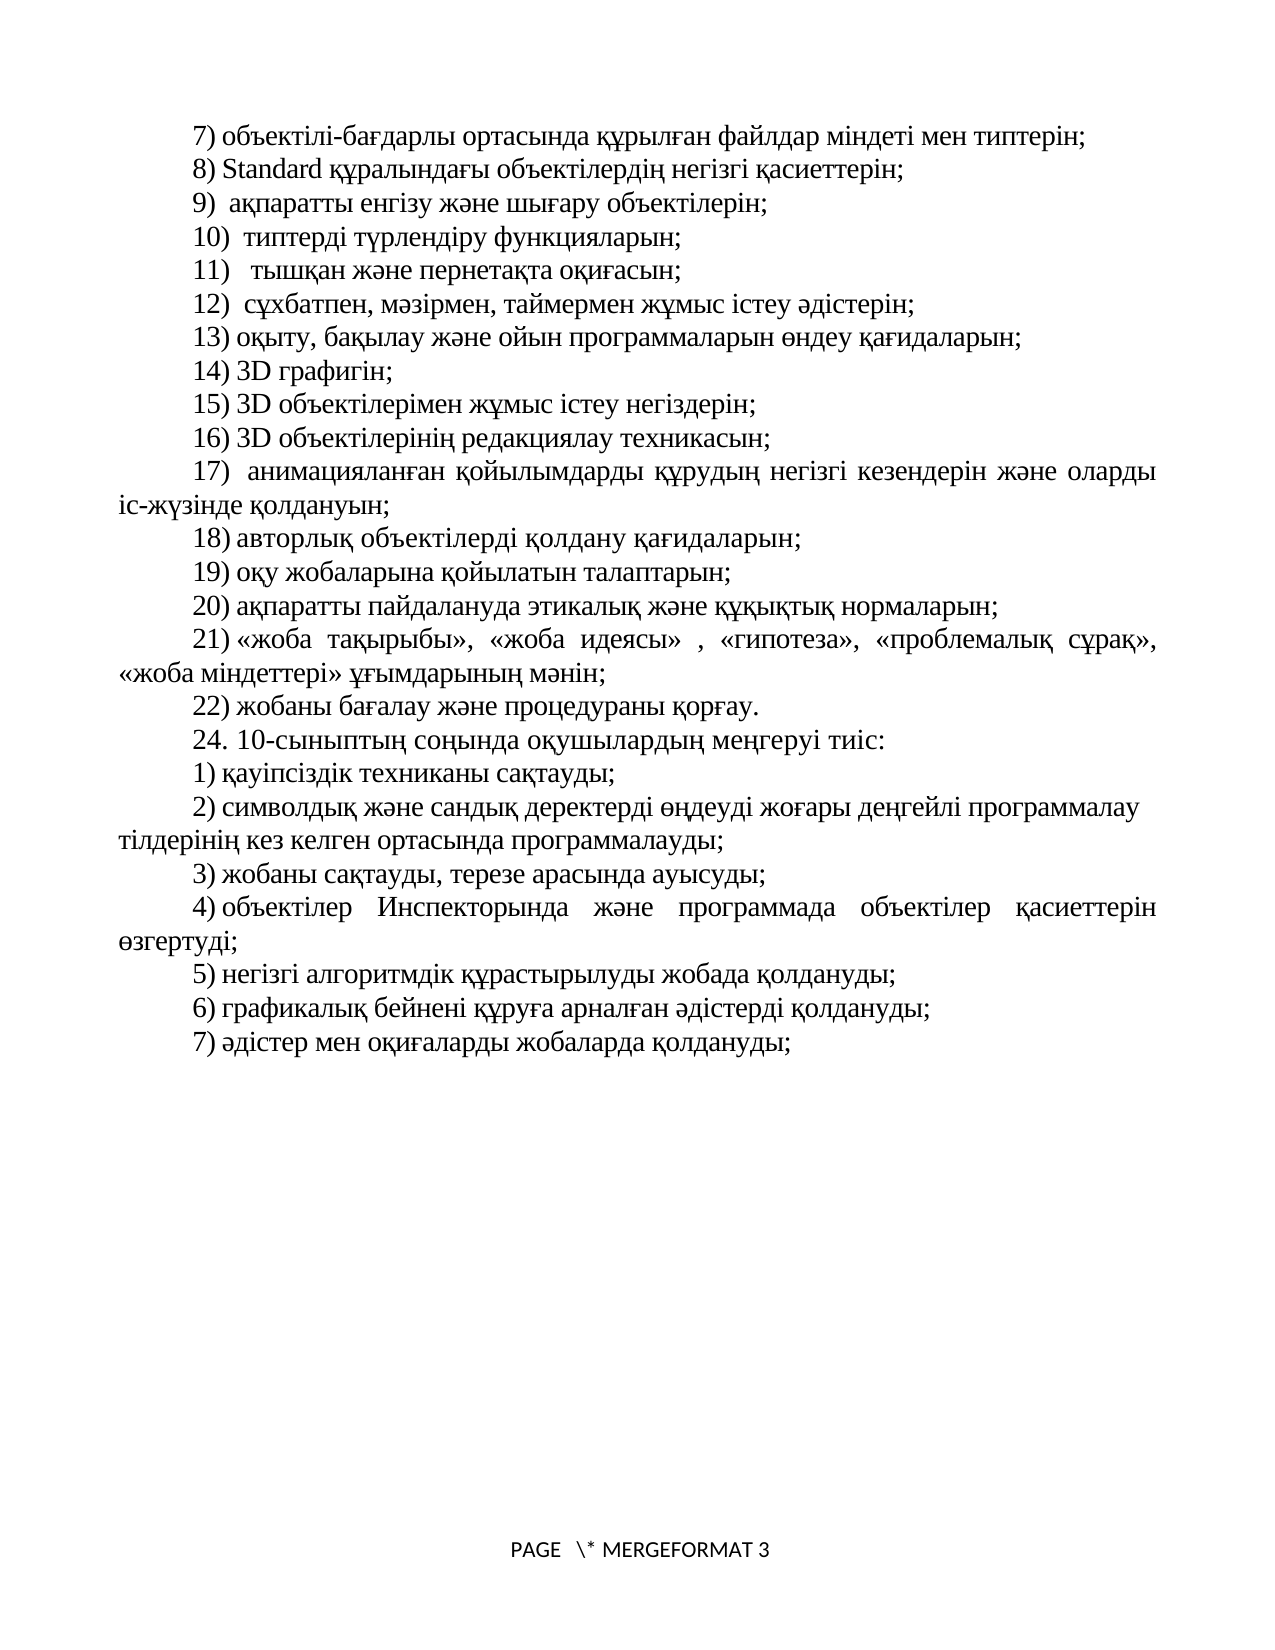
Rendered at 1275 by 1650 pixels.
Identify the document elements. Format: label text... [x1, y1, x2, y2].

list авторлық объектілерді қолдану қағидаларын; [118, 521, 1157, 554]
list оқыту, бақылау және ойын программаларын өндеу қағидаларын; [118, 319, 1157, 353]
list объектілер Инспекторында және программада объектілер қасиеттерін өзгертуді; [118, 889, 1157, 957]
list әдістер мен оқиғаларды жобаларда қолдануды; [118, 1024, 1157, 1057]
list 3D объектілерінің редакциялау техникасын; [118, 420, 1157, 453]
list 3D объектілерімен жұмыс істеу негіздерін; [118, 386, 1157, 420]
list 3D графигін; [118, 353, 1157, 386]
list графикалық бейнені құруға арналған әдістерді қолдануды; [118, 990, 1157, 1024]
list жобаны бағалау және процедураны қорғау. [118, 688, 1157, 722]
list анимацияланған қойылымдарды құрудың негізгі кезендерін және оларды іс-жүзінде қолдануын; [118, 453, 1157, 521]
list жобаны сақтауды, терезе арасында ауысуды; [118, 856, 1157, 889]
list сұхбатпен, мәзірмен, таймермен жұмыс істеу әдістерін; [118, 286, 1157, 319]
list Standard құралындағы объектілердің негізгі қасиеттерін; [118, 152, 1157, 185]
list оқу жобаларына қойылатын талаптарын; [118, 554, 1157, 588]
list символдық және сандық деректерді өңдеуді жоғары деңгейлі программалау тілдерінің кез келген ортасында программалауды; [118, 789, 1157, 856]
list ақпаратты енгізу және шығару объектілерін; [118, 185, 1157, 219]
list негізгі алгоритмдік құрастырылуды жобада қолдануды; [118, 957, 1157, 990]
list тышқан және пернетақта оқиғасын; [118, 252, 1157, 286]
list «жоба тақырыбы», «жоба идеясы» , «гипотеза», «проблемалық сұрақ», «жоба міндеттері» ұғымдарының мәнін; [118, 621, 1157, 688]
list объектілі-бағдарлы ортасында құрылған файлдар міндеті мен типтерін; [118, 118, 1157, 152]
list ақпаратты пайдалануда этикалық және құқықтық нормаларын; [118, 588, 1157, 621]
list қауіпсіздік техниканы сақтауды; [118, 755, 1157, 789]
list типтерді түрлендіру функцияларын; [118, 219, 1157, 252]
list 10-сыныптың соңында оқушылардың меңгеруі тиіс: [118, 722, 1157, 755]
